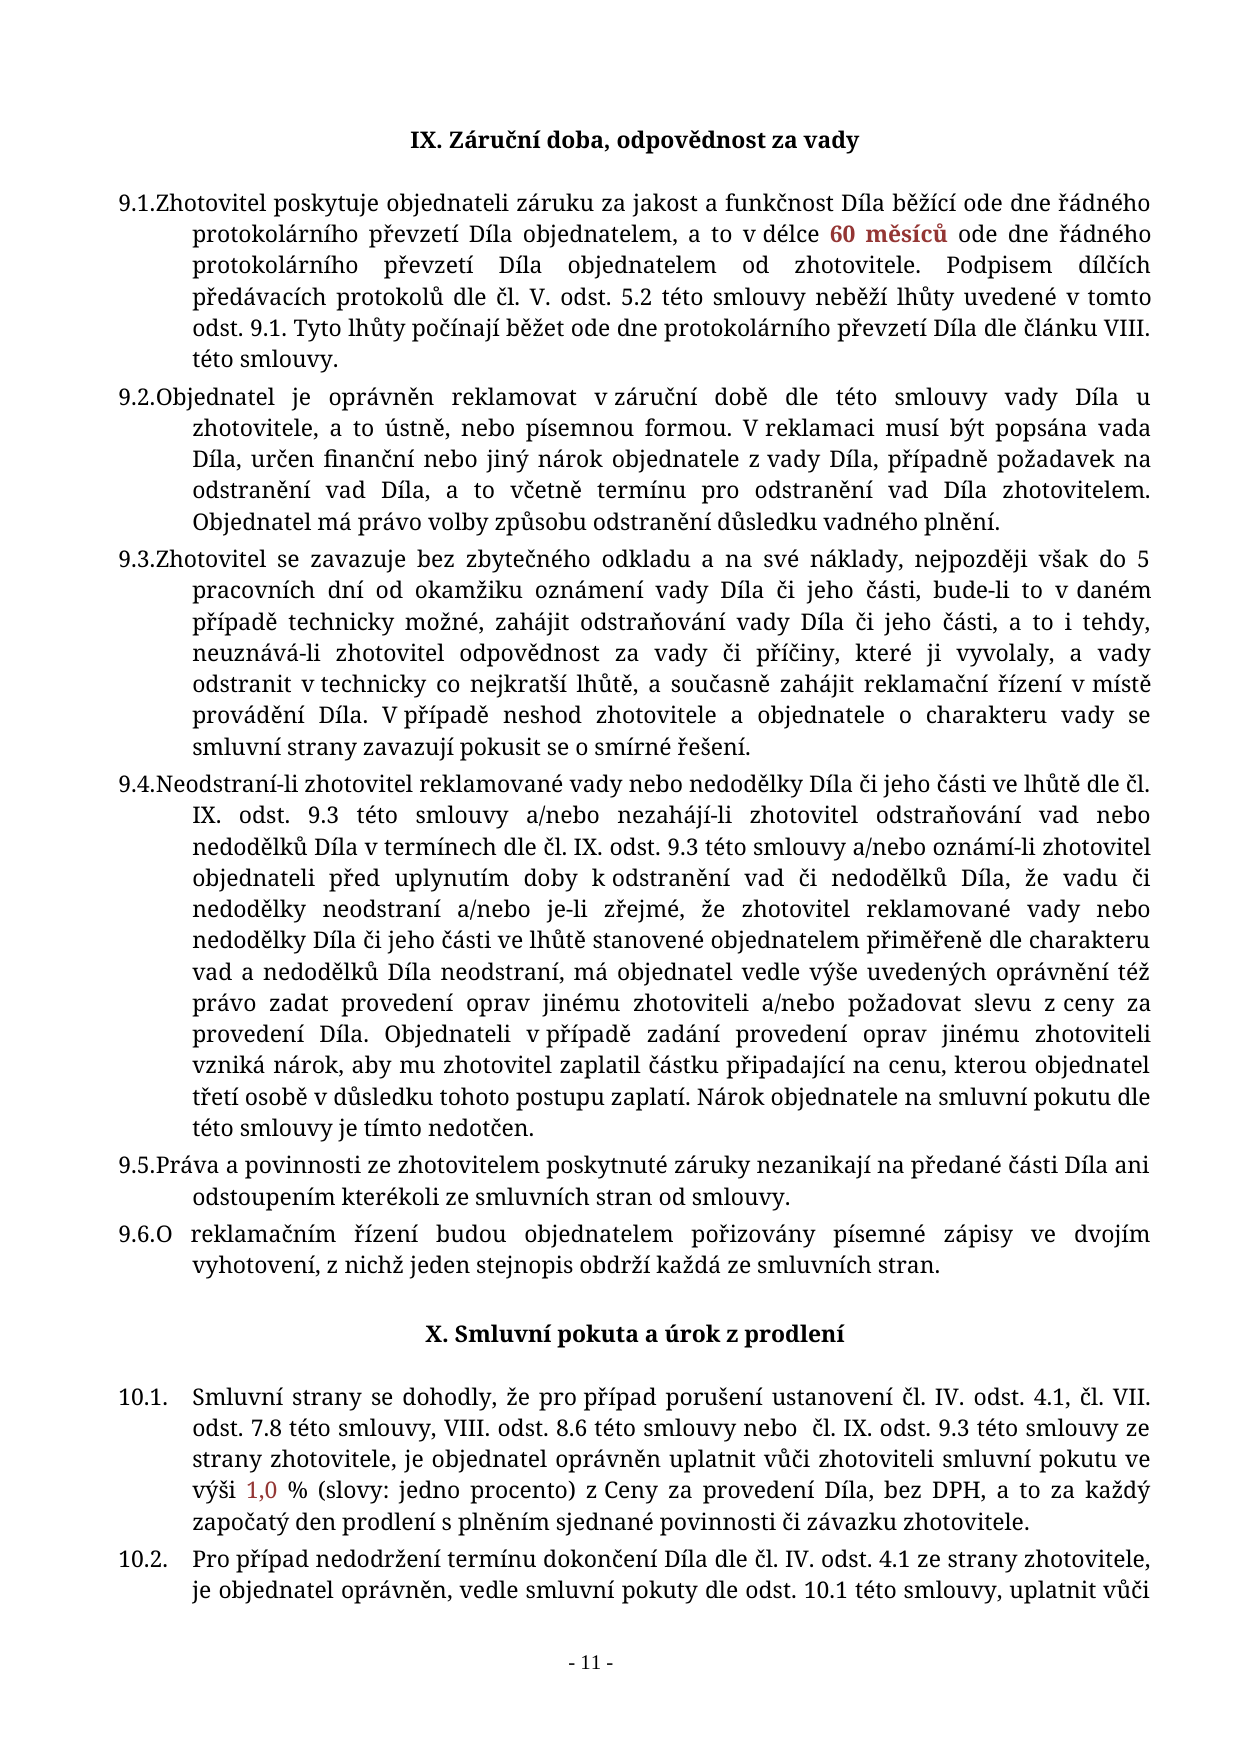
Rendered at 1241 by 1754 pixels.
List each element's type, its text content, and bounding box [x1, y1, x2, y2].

list Zhotovitel se zavazuje bez zbytečného odkladu a na své náklady, nejpozději však do 5 pracovních dní od okamžiku oznámení vady Díla či jeho části, bude-li to v daném případě technicky možné, zahájit odstraňování vady Díla či jeho části, a to i tehdy, neuznává-li zhotovitel odpovědnost za vady či příčiny, které ji vyvolaly, a vady odstranit v technicky co nejkratší lhůtě, a současně zahájit reklamační řízení v místě provádění Díla. V případě neshod zhotovitele a objednatele o charakteru vady se smluvní strany zavazují pokusit se o smírné řešení. [118, 543, 1152, 762]
list Smluvní strany se dohodly, že pro případ porušení ustanovení čl. IV. odst. 4.1, čl. VII. odst. 7.8 této smlouvy, VIII. odst. 8.6 této smlouvy nebo čl. IX. odst. 9.3 této smlouvy ze strany zhotovitele, je objednatel oprávněn uplatnit vůči zhotoviteli smluvní pokutu ve výši 1,0 % (slovy: jedno procento) z Ceny za provedení Díla, bez DPH, a to za každý započatý den prodlení s plněním sjednané povinnosti či závazku zhotovitele. [118, 1380, 1152, 1537]
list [118, 1543, 1152, 1605]
list Neodstraní-li zhotovitel reklamované vady nebo nedodělky Díla či jeho části ve lhůtě dle čl. IX. odst. 9.3 této smlouvy a/nebo nezahájí-li zhotovitel odstraňování vad nebo nedodělků Díla v termínech dle čl. IX. odst. 9.3 této smlouvy a/nebo oznámí-li zhotovitel objednateli před uplynutím doby k odstranění vad či nedodělků Díla, že vadu či nedodělky neodstraní a/nebo je-li zřejmé, že zhotovitel reklamované vady nebo nedodělky Díla či jeho části ve lhůtě stanovené objednatelem přiměřeně dle charakteru vad a nedodělků Díla neodstraní, má objednatel vedle výše uvedených oprávnění též právo zadat provedení oprav jinému zhotoviteli a/nebo požadovat slevu z ceny za provedení Díla. Objednateli v případě zadání provedení oprav jinému zhotoviteli vzniká nárok, aby mu zhotovitel zaplatil částku připadající na cenu, kterou objednatel třetí osobě v důsledku tohoto postupu zaplatí. Nárok objednatele na smluvní pokutu dle této smlouvy je tímto nedotčen. [118, 768, 1152, 1143]
list Zhotovitel poskytuje objednateli záruku za jakost a funkčnost Díla běžící ode dne řádného protokolárního převzetí Díla objednatelem, a to v délce 60 měsíců ode dne řádného protokolárního převzetí Díla objednatelem od zhotovitele. Podpisem dílčích předávacích protokolů dle čl. V. odst. 5.2 této smlouvy neběží lhůty uvedené v tomto odst. 9.1. Tyto lhůty počínají běžet ode dne protokolárního převzetí Díla dle článku VIII. této smlouvy. [118, 187, 1152, 374]
list Práva a povinnosti ze zhotovitelem poskytnuté záruky nezanikají na předané části Díla ani odstoupením kterékoli ze smluvních stran od smlouvy. [118, 1149, 1152, 1212]
text IX. Záruční doba, odpovědnost za vady [118, 124, 1152, 155]
list O reklamačním řízení budou objednatelem pořizovány písemné zápisy ve dvojím vyhotovení, z nichž jeden stejnopis obdrží každá ze smluvních stran. [118, 1218, 1152, 1280]
text X. Smluvní pokuta a úrok z prodlení [118, 1318, 1152, 1349]
list Objednatel je oprávněn reklamovat v záruční době dle této smlouvy vady Díla u zhotovitele, a to ústně, nebo písemnou formou. V reklamaci musí být popsána vada Díla, určen finanční nebo jiný nárok objednatele z vady Díla, případně požadavek na odstranění vad Díla, a to včetně termínu pro odstranění vad Díla zhotovitelem. Objednatel má právo volby způsobu odstranění důsledku vadného plnění. [118, 380, 1152, 537]
